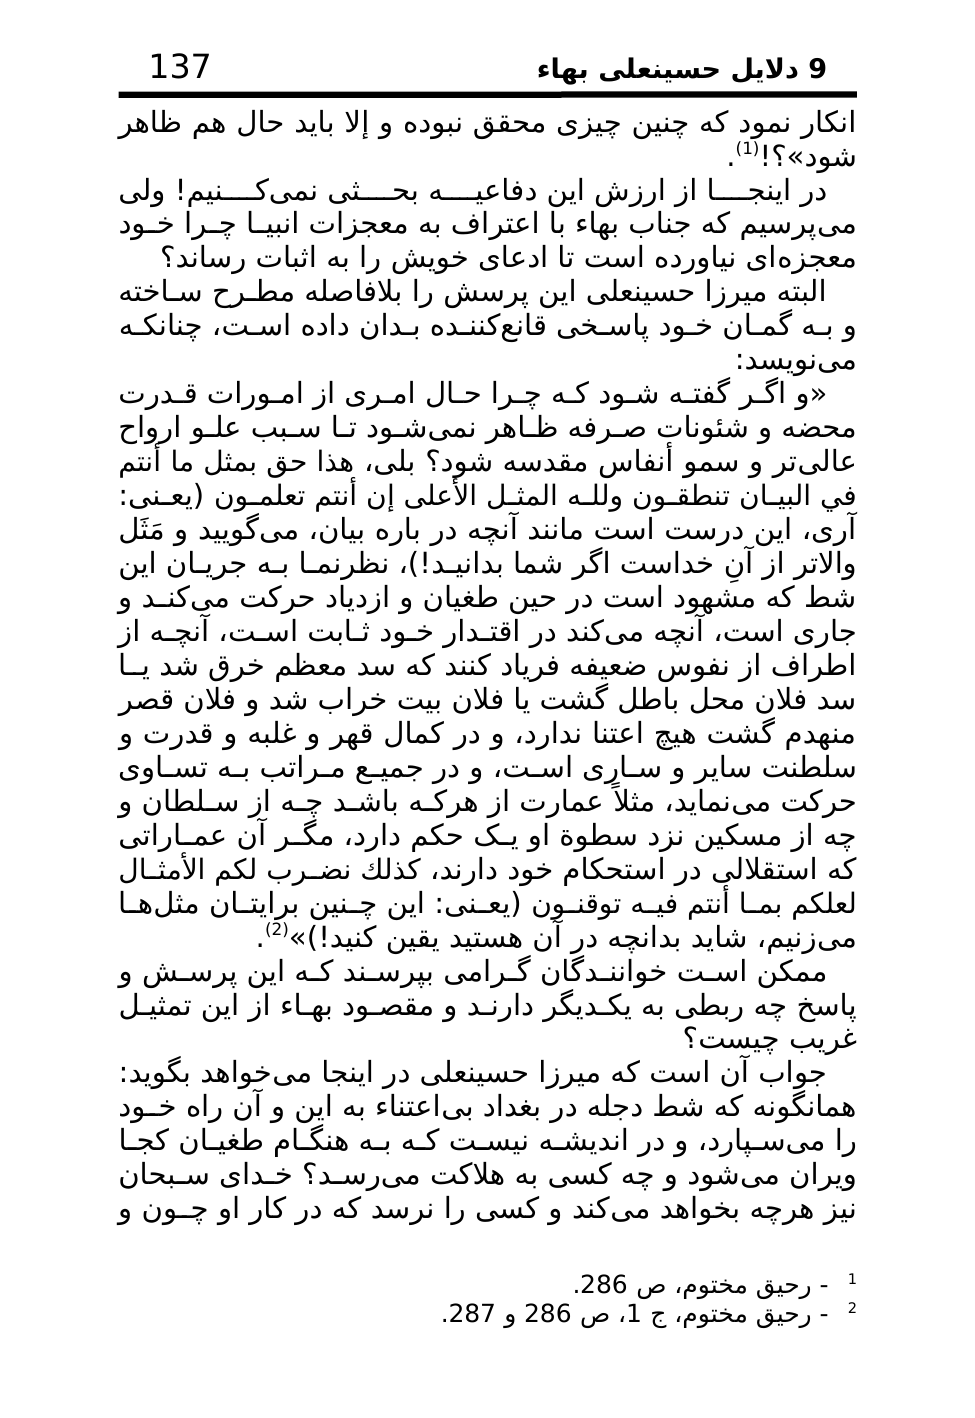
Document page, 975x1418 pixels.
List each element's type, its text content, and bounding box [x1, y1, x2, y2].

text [118, 1056, 857, 1226]
text «و اگر گفته شود که چرا حال امری از امورات قدرت محضه و شئونات صرفه ظاهر نمی‌شود تا سبب علو ارواح عالی‌تر و سمو أنفاس مقدسه شود؟ بلی، هذا حق بمثل ما أنتم في البيان تنطقون ولله المثل الأعلی إن أنتم تعلمون (یعنی: آری، این درست است مانند آنچه در باره بیان، می‌گویید و مَثَل والاتر از آنِ خداست اگر شما بدانید!)، نظرنما به جریان این شط که مشهود است در حین طغیان و ازدیاد حرکت می‌کند و جاری است، آنچه می‌کند در اقتدار خود ثابت است، آنچه از اطراف از نفوس ضعیفه فریاد کنند که سد معظم خرق شد یا سد فلان محل باطل گشت یا فلان بیت خراب شد و فلان قصر منهدم گشت هیچ اعتنا ندارد، و در کمال قهر و غلبه و قدرت و سلطنت سایر و ساری است، و در جمیع مراتب به تساوی حرکت می‌نماید، مثلاً عمارت از هرکه باشد چه از سلطان و چه از مسکین نزد سطوة او یک حکم دارد، مگر آن عماراتی که استقلالی در استحکام خود دارند، كذلك نضرب لكم الأمثال لعلكم بما أنتم فيه توقنون (یعنی: این چنین برایتان مثل‌ها می‌زنیم، شاید بدانچه در آن هستید یقین کنید!)»(). [118, 377, 857, 954]
text البته میرزا حسینعلی این پرسش را بلافاصله مطرح ساخته و به گمان خود پاسخی قانع‌کننده بدان داده است، چنانکه می‌نویسد: [118, 275, 857, 377]
text ممکن است خوانندگان گرامی بپرسند که این پرسش و پاسخ چه ربطی به یکدیگر دارند و مقصود بهاء از این تمثیل غریب چیست؟ [118, 954, 857, 1056]
text در اینجا از ارزش این دفاعیه بحثی نمی‌کنیم! ولی می‌پرسیم که جناب بهاء با اعتراف به معجزات انبیا چرا خود معجزه‌ای نیاورده است تا ادعای خویش را به اثبات رساند؟ [118, 173, 857, 275]
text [118, 105, 857, 173]
